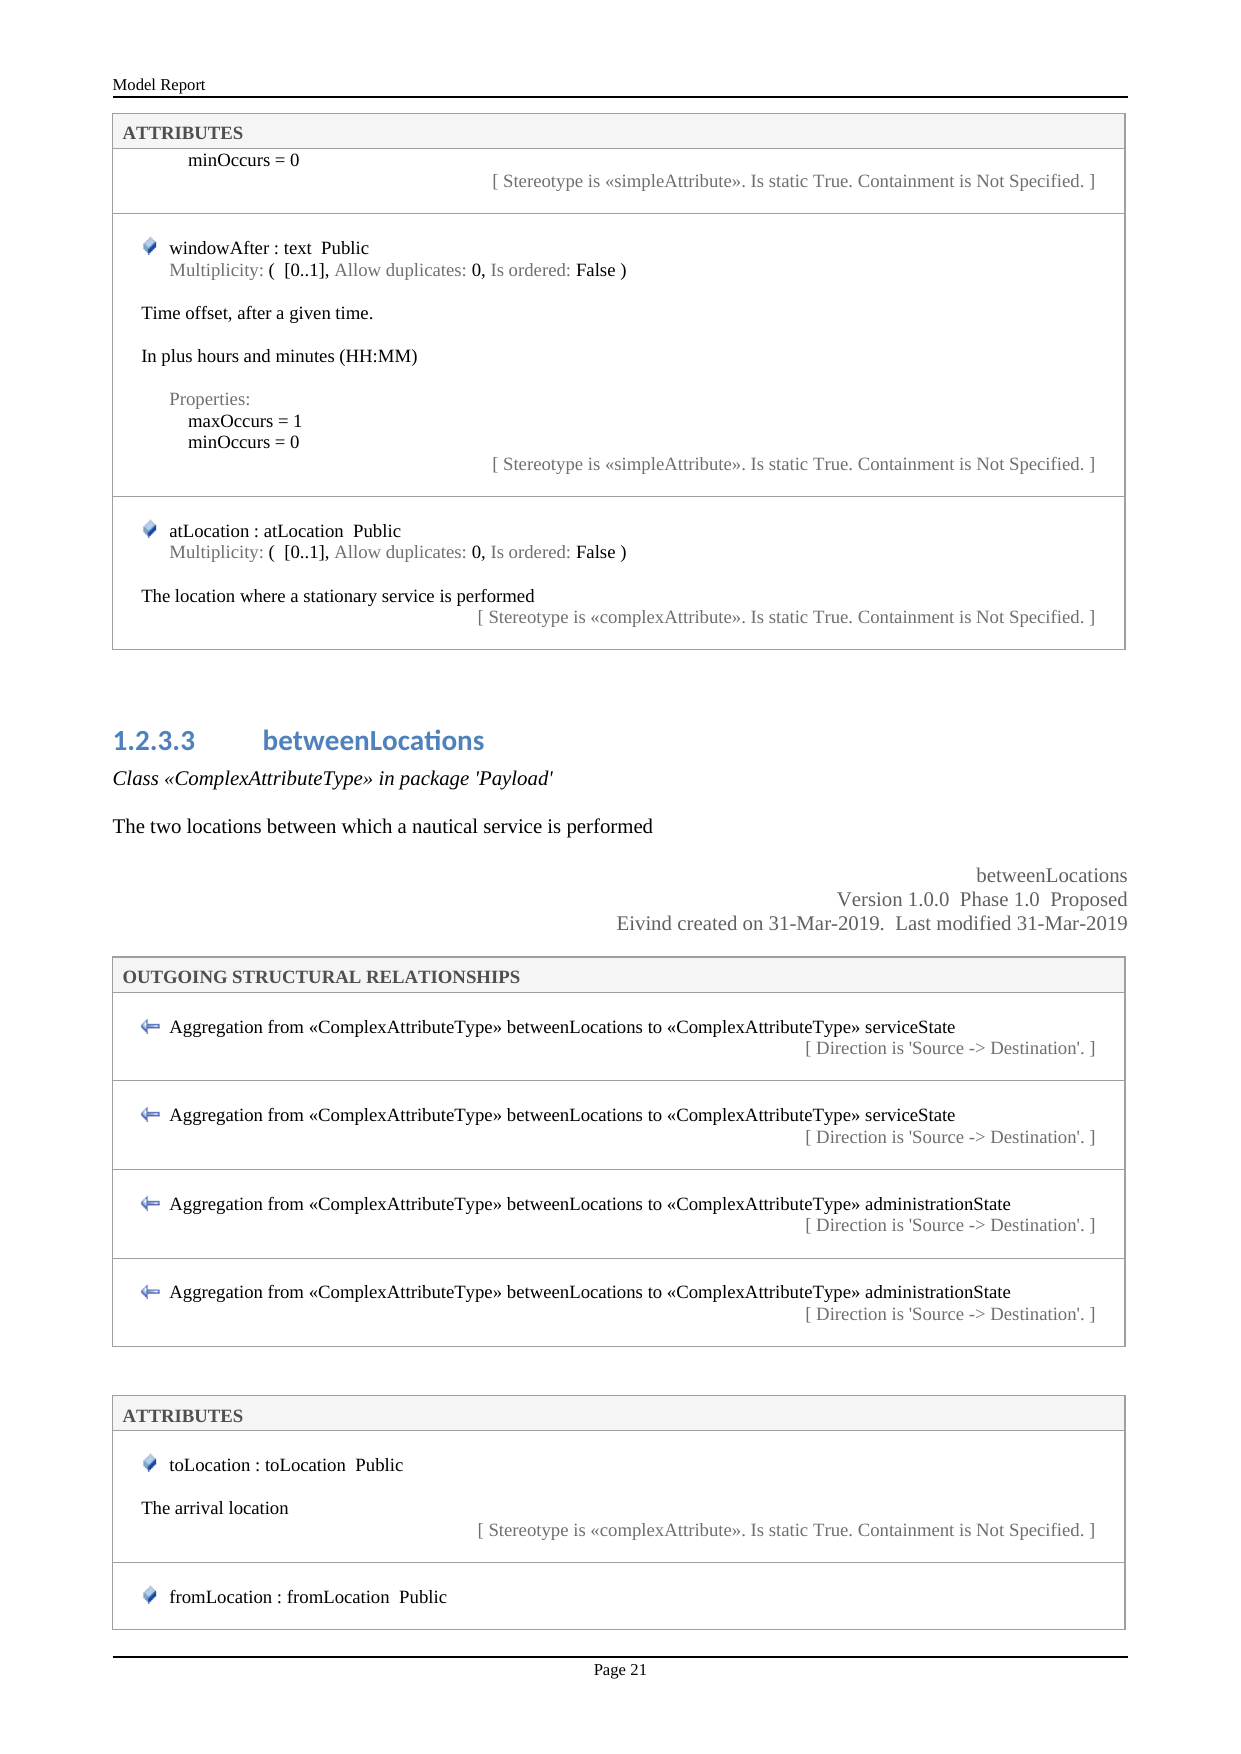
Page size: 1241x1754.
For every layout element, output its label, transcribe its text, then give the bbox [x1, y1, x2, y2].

text betweenLocations [112, 863, 1128, 887]
text Class «ComplexAttributeType» in package 'Payload' [112, 766, 1128, 790]
table_cell windowAfter : text Public Multiplicity: ( [0..1], Allow duplicates: 0, Is ordered: False ) Time offset, after a given time. In plus hours and minutes (HH:MM) Properties: maxOccurs = 1 minOccurs = 0 [ Stereotype is «simpleAttribute». Is static True. Containment is Not Specified. ] [113, 214, 1124, 496]
table_header OUTGOING STRUCTURAL RELATIONSHIPS [113, 958, 1124, 992]
table_cell Aggregation from «ComplexAttributeType» betweenLocations to «ComplexAttributeType» administrationState [ Direction is 'Source -> Destination'. ] [113, 1170, 1124, 1257]
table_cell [113, 149, 1124, 213]
text The two locations between which a nautical service is performed [112, 814, 1128, 838]
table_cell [113, 1563, 1124, 1629]
picture [141, 1584, 160, 1604]
subtitle betweenLocations [112, 722, 1128, 758]
table_header ATTRIBUTES [113, 114, 1124, 148]
table_cell Aggregation from «ComplexAttributeType» betweenLocations to «ComplexAttributeType» administrationState [ Direction is 'Source -> Destination'. ] [113, 1259, 1124, 1346]
table_cell toLocation : toLocation Public The arrival location [ Stereotype is «complexAttribute». Is static True. Containment is Not Specified. ] [113, 1431, 1124, 1562]
table_cell atLocation : atLocation Public Multiplicity: ( [0..1], Allow duplicates: 0, Is ordered: False ) The location where a stationary service is performed [ Stereotype is «complexAttribute». Is static True. Containment is Not Specified. ] [113, 497, 1124, 649]
picture [141, 1103, 160, 1122]
table_cell Aggregation from «ComplexAttributeType» betweenLocations to «ComplexAttributeType» serviceState [ Direction is 'Source -> Destination'. ] [113, 1081, 1124, 1169]
table_header ATTRIBUTES [113, 1396, 1124, 1430]
text Version 1.0.0 Phase 1.0 Proposed [112, 887, 1128, 911]
picture [141, 1014, 160, 1034]
table_cell Aggregation from «ComplexAttributeType» betweenLocations to «ComplexAttributeType» serviceState [ Direction is 'Source -> Destination'. ] [113, 993, 1124, 1080]
picture [141, 1191, 160, 1211]
picture [141, 518, 160, 538]
picture [141, 1280, 160, 1299]
text Eivind created on 31-Mar-2019. Last modified 31-Mar-2019 [112, 911, 1128, 935]
picture [141, 236, 160, 255]
picture [141, 1452, 160, 1472]
